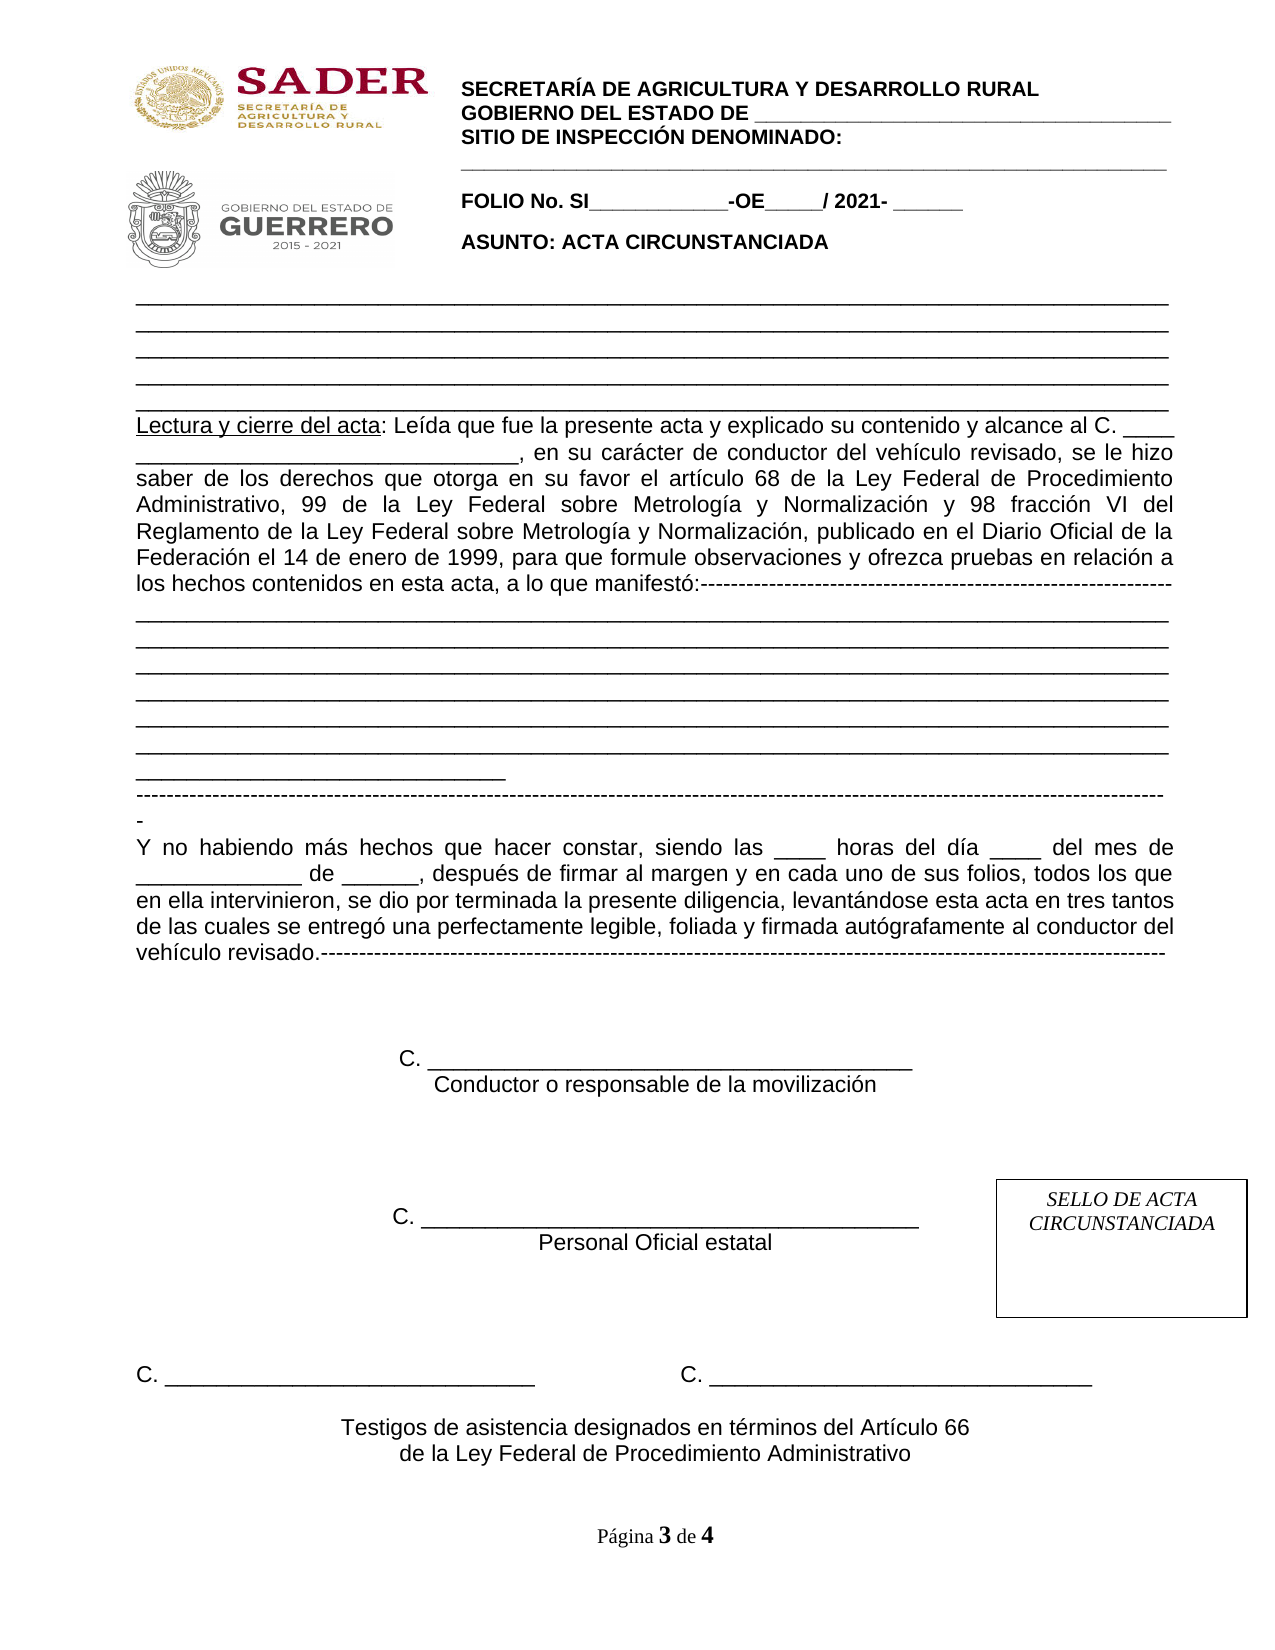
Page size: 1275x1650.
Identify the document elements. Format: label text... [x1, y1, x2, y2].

text Y no habiendo más hechos que hacer constar, siendo las ____ horas del día ____ del mes de _____________ de ______, después de firmar al margen y en cada uno de sus folios, todos los que en ella intervinieron, se dio por terminada la presente diligencia, levantándose esta acta en tres tantos de las cuales se entregó una perfectamente legible, foliada y firmada autógrafamente al conductor del vehículo revisado.--------------------------------------------------------------------------------------------------------------- [136, 834, 1174, 966]
picture [107, 25, 457, 268]
text Lectura y cierre del acta: Leída que fue la presente acta y explicado su contenido y alcance al C. ____ ______________________________, en su carácter de conductor del vehículo revisado, se le hizo saber de los derechos que otorga en su favor el artículo 68 de de Procedimiento Administrativo, 99 de sobre Metrología y Normalización y 98 fracción VI del Reglamento de sobre Metrología y Normalización, publicado en el Diario Oficial de el 14 de enero de 1999, para que formule observaciones y ofrezca pruebas en relación a los hechos contenidos en esta acta, a lo que manifestó:-------------------------------------------------------------- [136, 412, 1174, 597]
text C. ______________________________________ [136, 1045, 1174, 1071]
text Conductor o responsable de la movilización [136, 1071, 1174, 1097]
text C. _____________________________ C. ______________________________ [136, 1361, 1174, 1387]
text ---------------------------------------------------------------------------------------------------------------------------------------- [136, 781, 1174, 834]
text ___________________________________________________________________________________________________________________________________________________________________________________________________________________________________________________________________________________________________________________________________________________________________________________________________________________________________________________________________________________________________________________________________ [136, 597, 1174, 781]
text de de Procedimiento Administrativo [136, 1440, 1174, 1466]
subtitle C. _______________________________________ [136, 1203, 996, 1229]
text Personal Oficial estatal [136, 1229, 996, 1256]
text Testigos de asistencia designados en términos del Artículo 66 [136, 1414, 1174, 1440]
